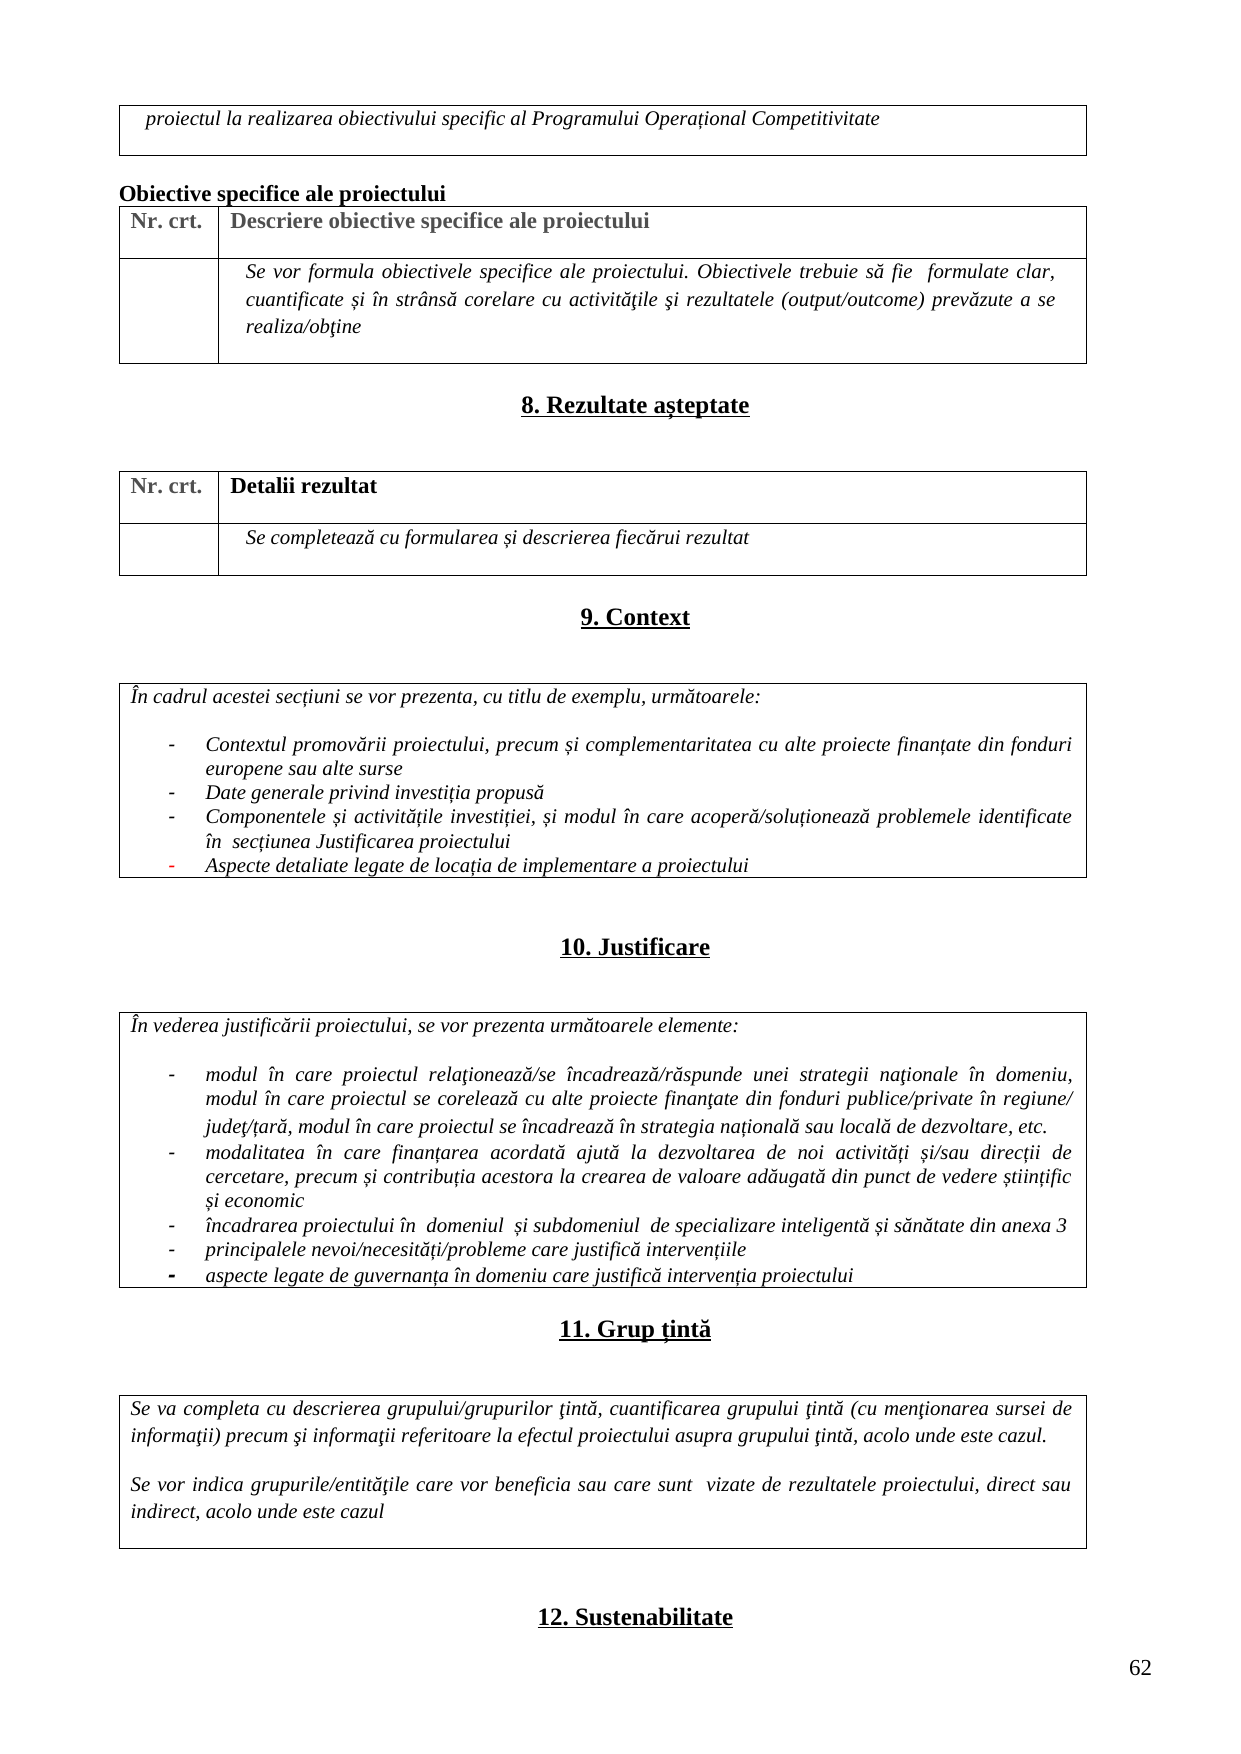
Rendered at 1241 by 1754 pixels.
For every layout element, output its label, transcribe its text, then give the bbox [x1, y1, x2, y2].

text 8. Rezultate așteptate [118, 391, 1152, 419]
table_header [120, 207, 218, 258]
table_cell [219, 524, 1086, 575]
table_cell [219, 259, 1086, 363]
text 9. Context [118, 602, 1152, 631]
text 11. Grup țintă [118, 1314, 1152, 1343]
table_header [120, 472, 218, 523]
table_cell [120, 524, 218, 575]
text 12. Sustenabilitate [118, 1602, 1152, 1631]
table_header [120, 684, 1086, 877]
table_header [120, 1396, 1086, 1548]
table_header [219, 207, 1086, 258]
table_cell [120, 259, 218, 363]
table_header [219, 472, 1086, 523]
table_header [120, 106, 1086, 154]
text 10. Justificare [118, 932, 1152, 960]
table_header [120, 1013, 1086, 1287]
text Obiective specifice ale proiectului [118, 180, 1152, 206]
